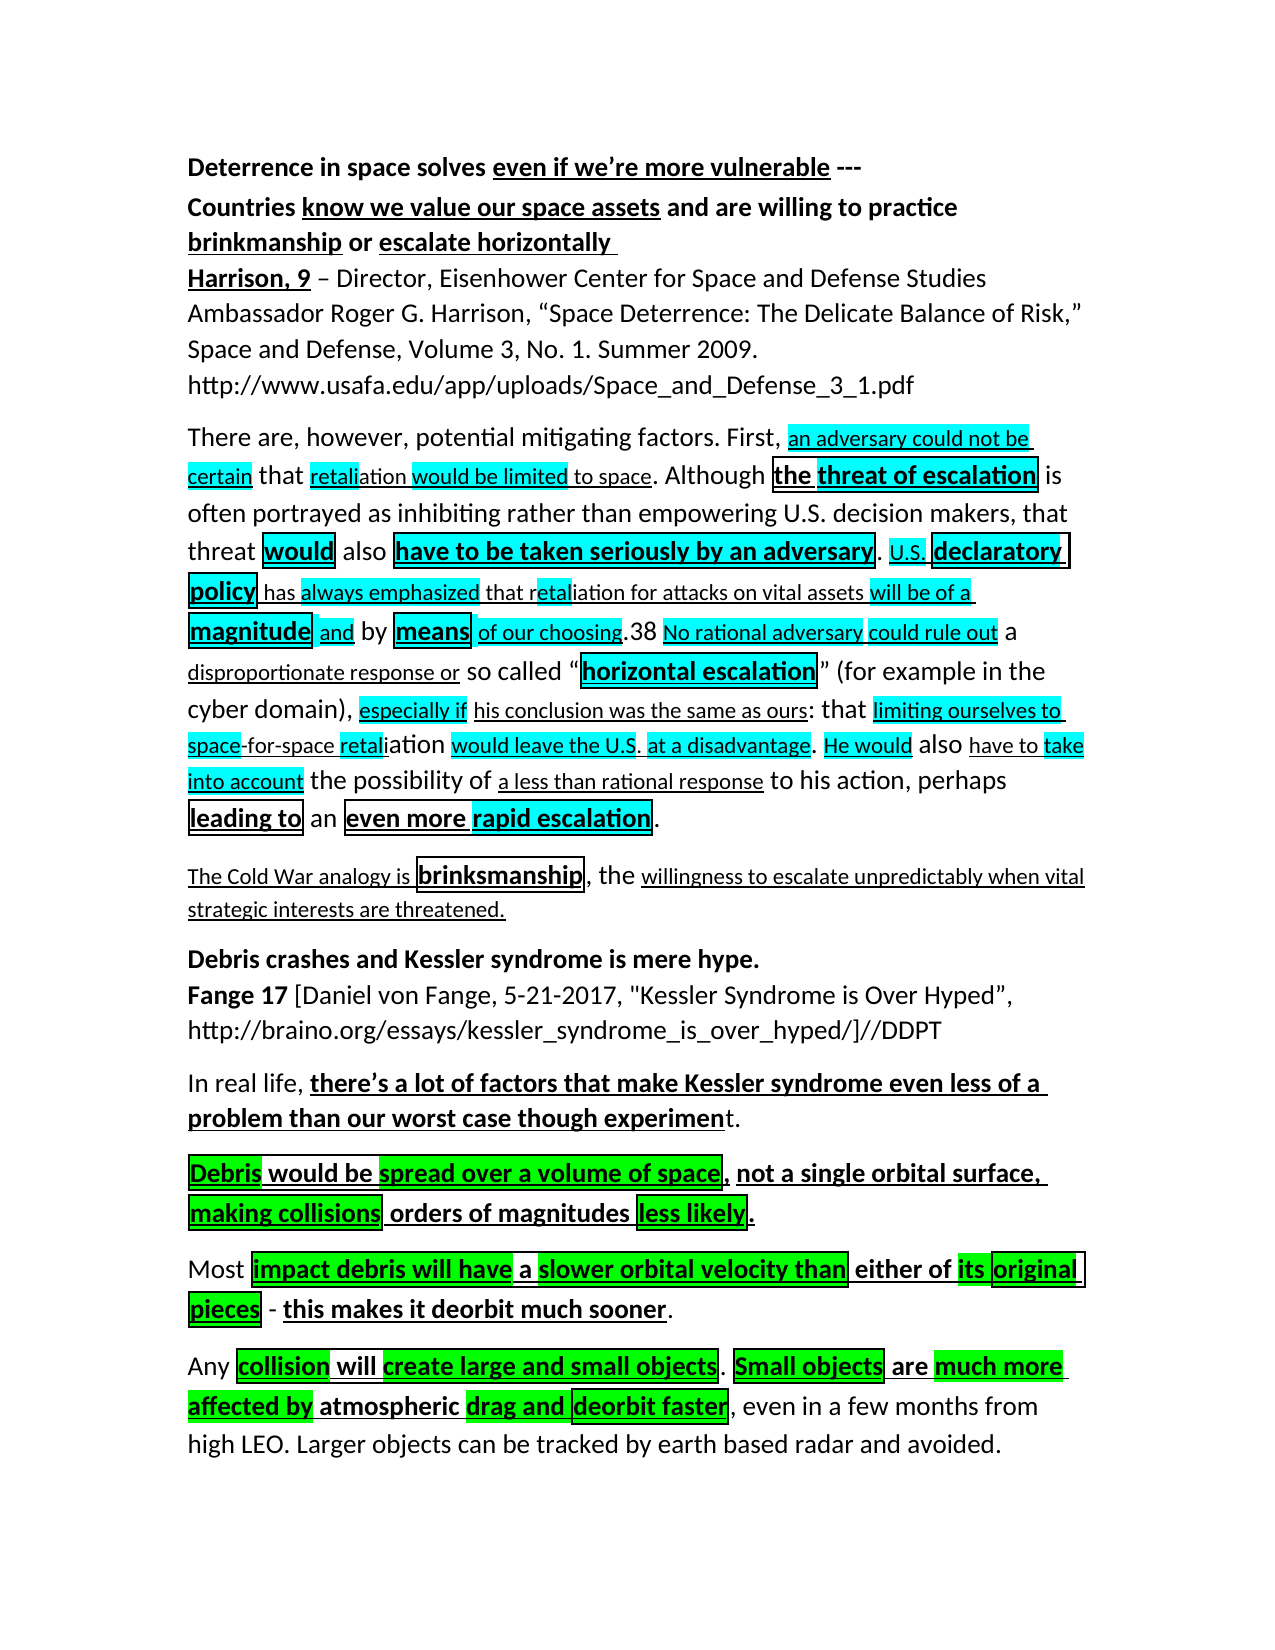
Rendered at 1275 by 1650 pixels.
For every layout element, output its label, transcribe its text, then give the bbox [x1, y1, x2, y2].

text Fange 17 [Daniel von Fange, 5-21-2017, "Kessler Syndrome is Over Hyped”, http://braino.org/essays/kessler_syndrome_is_over_hyped/]//DDPT [187, 978, 1087, 1046]
subtitle Countries know we value our space assets and are willing to practice brinkmanship or escalate horizontally [187, 190, 1087, 258]
subtitle Debris crashes and Kessler syndrome is mere hype. [187, 942, 1087, 975]
text The Cold War analogy is brinksmanship, the willingness to escalate unpredictably when vital strategic interests are threatened. [187, 856, 1087, 923]
text There are, however, potential mitigating factors. First, an adversary could not be certain that retaliation would be limited to space. Although the threat of escalation is often portrayed as inhibiting rather than empowering U.S. decision makers, that threat would also have to be taken seriously by an adversary. U.S. declaratory policy has always emphasized that retaliation for attacks on vital assets will be of a magnitude and by means of our choosing.38 No rational adversary could rule out a disproportionate response or so called “horizontal escalation” (for example in the cyber domain), especially if his conclusion was the same as ours: that limiting ourselves to space-for-space retaliation would leave the U.S. at a disadvantage. He would also have to take into account the possibility of a less than rational response to his action, perhaps leading to an even more rapid escalation. [187, 420, 1087, 836]
text Most impact debris will have a slower orbital velocity than either of its original pieces - this makes it deorbit much sooner. [187, 1251, 1087, 1328]
text Harrison, 9 – Director, Eisenhower Center for Space and Defense Studies Ambassador Roger G. Harrison, “Space Deterrence: The Delicate Balance of Risk,” Space and Defense, Volume 3, No. 1. Summer 2009. http://www.usafa.edu/app/uploads/Space_and_Defense_3_1.pdf [187, 261, 1087, 401]
text Any collision will create large and small objects. Small objects are much more affected by atmospheric drag and deorbit faster, even in a few months from high LEO. Larger objects can be tracked by earth based radar and avoided. [187, 1347, 1087, 1460]
subtitle Deterrence in space solves even if we’re more vulnerable --- [187, 150, 1087, 183]
text Debris would be spread over a volume of space, not a single orbital surface, making collisions orders of magnitudes less likely. [187, 1154, 1087, 1231]
text In real life, there’s a lot of factors that make Kessler syndrome even less of a problem than our worst case though experiment. [187, 1066, 1087, 1134]
